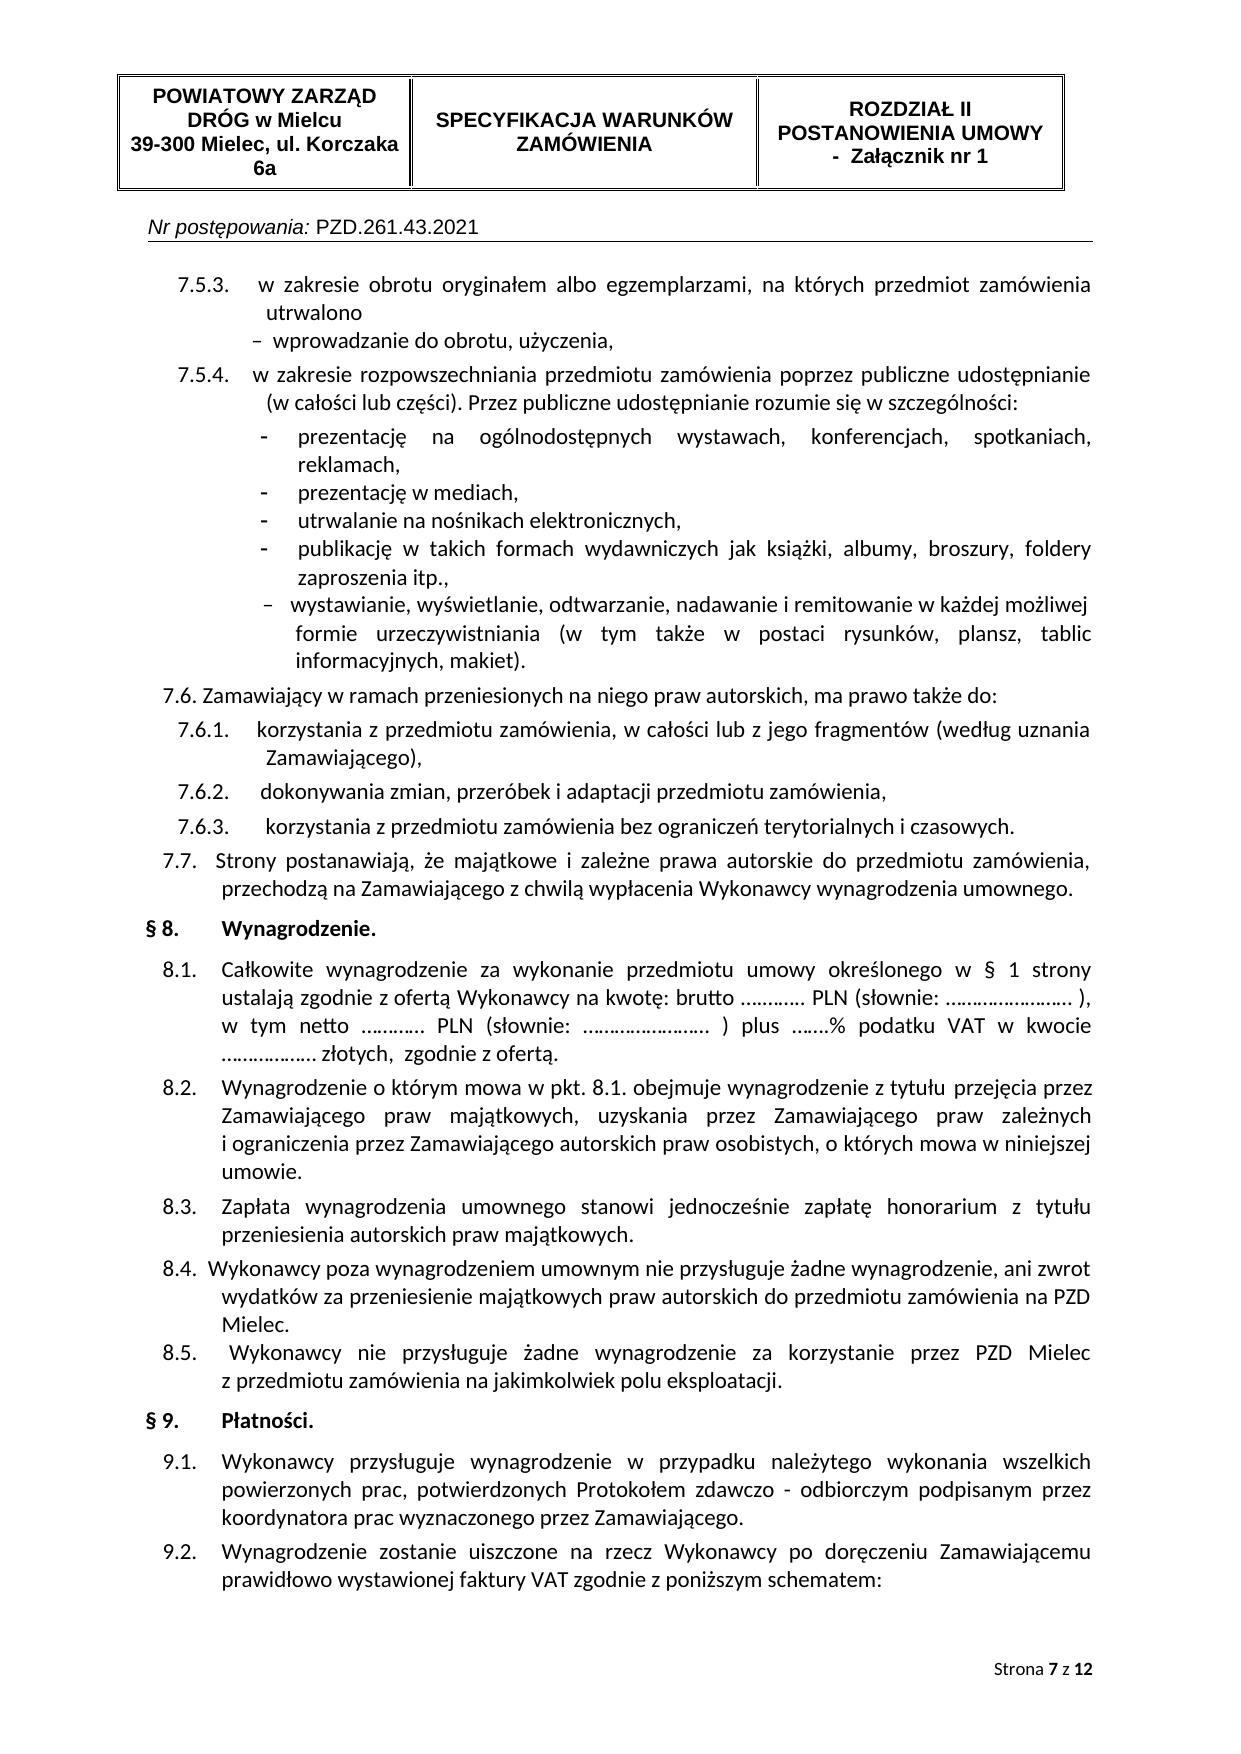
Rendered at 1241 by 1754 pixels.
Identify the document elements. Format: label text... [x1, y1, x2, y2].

text 8.4. Wykonawcy poza wynagrodzeniem umownym nie przysługuje żadne wynagrodzenie, ani zwrot wydatków za przeniesienie majątkowych praw autorskich do przedmiotu zamówienia na PZD Mielec. [162, 1254, 1093, 1338]
list prezentację w mediach, [260, 478, 1093, 507]
subtitle Całkowite wynagrodzenie za wykonanie przedmiotu umowy określonego w § 1 strony ustalają zgodnie z ofertą Wykonawcy na kwotę: brutto ….…….. PLN (słownie: …………………… ), w tym netto ………… PLN (słownie: …………………… ) plus …….% podatku VAT w kwocie ……………… złotych, zgodnie z ofertą. [162, 955, 1093, 1067]
text 7.7. Strony postanawiają, że majątkowe i zależne prawa autorskie do przedmiotu zamówienia, przechodzą na Zamawiającego z chwilą wypłacenia Wykonawcy wynagrodzenia umownego. [162, 846, 1093, 902]
subtitle Wykonawcy przysługuje wynagrodzenie w przypadku należytego wykonania wszelkich powierzonych prac, potwierdzonych Protokołem zdawczo - odbiorczym podpisanym przez koordynatora prac wyznaczonego przez Zamawiającego. [162, 1447, 1093, 1531]
list publikację w takich formach wydawniczych jak książki, albumy, broszury, foldery zaproszenia itp., [260, 534, 1093, 591]
text 7.5.4. w zakresie rozpowszechniania przedmiotu zamówienia poprzez publiczne udostępnianie (w całości lub części). Przez publiczne udostępnianie rozumie się w szczególności: [177, 360, 1093, 416]
subtitle Zapłata wynagrodzenia umownego stanowi jednocześnie zapłatę honorarium z tytułu przeniesienia autorskich praw majątkowych. [162, 1192, 1093, 1248]
text 7.6.2. dokonywania zmian, przeróbek i adaptacji przedmiotu zamówienia, [177, 777, 1093, 806]
text 7.6. Zamawiający w ramach przeniesionych na niego praw autorskich, ma prawo także do: [162, 681, 1093, 709]
text – wprowadzanie do obrotu, użyczenia, [251, 326, 1093, 354]
subtitle Wynagrodzenie. [162, 914, 1093, 943]
subtitle Wynagrodzenie zostanie uiszczone na rzecz Wykonawcy po doręczeniu Zamawiającemu prawidłowo wystawionej faktury VAT zgodnie z poniższym schematem: [162, 1537, 1093, 1593]
list utrwalanie na nośnikach elektronicznych, [260, 507, 1093, 534]
text 7.5.3. w zakresie obrotu oryginałem albo egzemplarzami, na których przedmiot zamówienia utrwalono [177, 270, 1093, 326]
subtitle Wynagrodzenie o którym mowa w pkt. 8.1. obejmuje wynagrodzenie z tytułu przejęcia przez Zamawiającego praw majątkowych, uzyskania przez Zamawiającego praw zależnych i ograniczenia przez Zamawiającego autorskich praw osobistych, o których mowa w niniejszej umowie. [162, 1073, 1093, 1186]
text 7.6.1. korzystania z przedmiotu zamówienia, w całości lub z jego fragmentów (według uznania Zamawiającego), [177, 715, 1093, 771]
text – wystawianie, wyświetlanie, odtwarzanie, nadawanie i remitowanie w każdej możliwej formie urzeczywistniania (w tym także w postaci rysunków, plansz, tablic informacyjnych, makiet). [148, 591, 1093, 675]
list prezentację na ogólnodostępnych wystawach, konferencjach, spotkaniach, reklamach, [260, 422, 1093, 478]
subtitle Płatności. [162, 1407, 1093, 1435]
text 7.6.3. korzystania z przedmiotu zamówienia bez ograniczeń terytorialnych i czasowych. [177, 812, 1093, 840]
text 8.5. Wykonawcy nie przysługuje żadne wynagrodzenie za korzystanie przez PZD Mielec z przedmiotu zamówienia na jakimkolwiek polu eksploatacji. [162, 1338, 1093, 1394]
